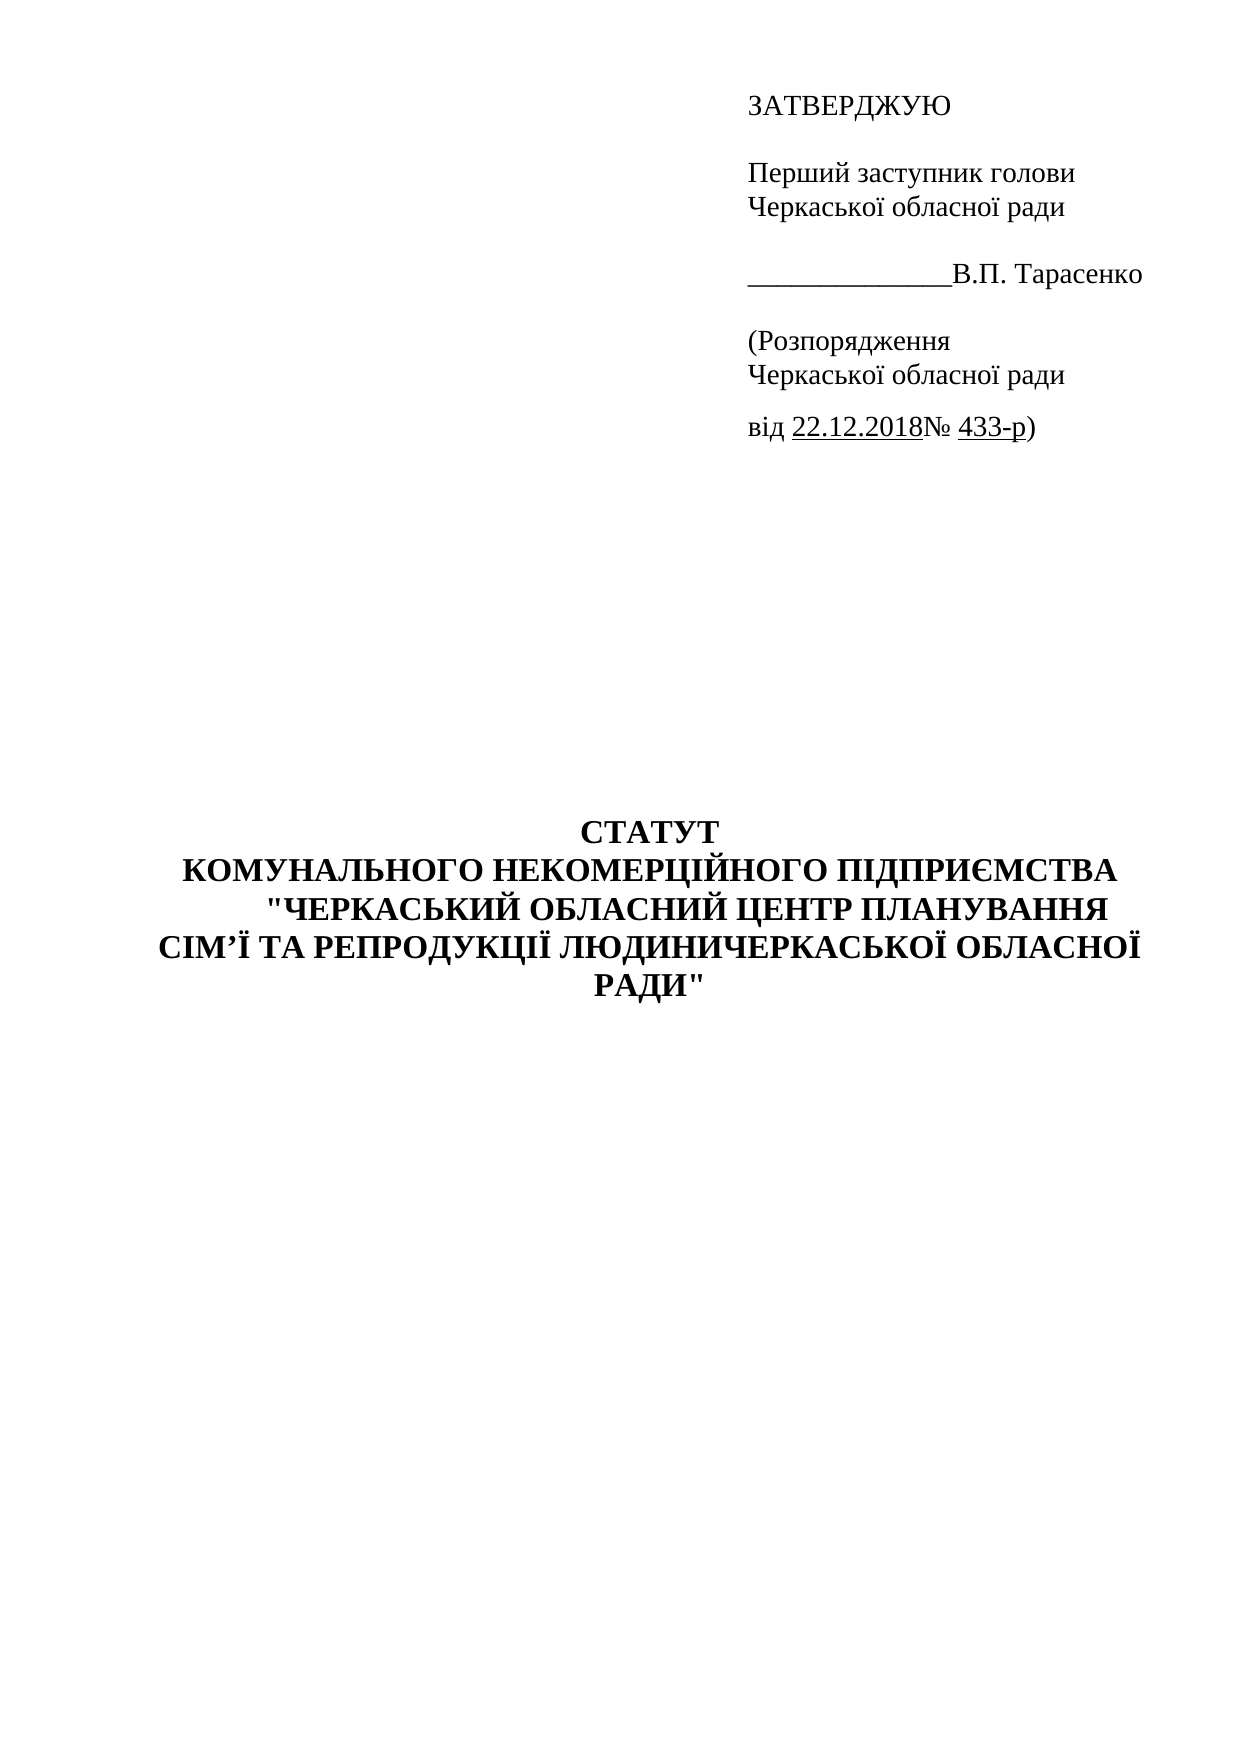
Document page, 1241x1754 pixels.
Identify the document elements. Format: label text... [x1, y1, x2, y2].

text ______________В.П. Тарасенко [748, 256, 1152, 290]
text ЗАТВЕРДЖУЮ [748, 88, 1152, 122]
text від 22.12.2018№ 433-р) [748, 409, 1152, 443]
text СТАТУТ [148, 812, 1152, 850]
text Перший заступник голови [748, 156, 1152, 189]
text (Розпорядження [748, 323, 1152, 357]
text Черкаської обласної ради [748, 357, 1152, 390]
text Черкаської обласної ради [748, 189, 1152, 223]
text КОМУНАЛЬНОГО НЕКОМЕРЦІЙНОГО ПІДПРИЄМСТВА [148, 850, 1152, 889]
text "ЧЕРКАСЬКИЙ ОБЛАСНИЙ ЦЕНТР ПЛАНУВАННЯ СІМ’Ї ТА РЕПРОДУКЦІЇ ЛЮДИНИЧЕРКАСЬКОЇ ОБЛАСНОЇ РАДИ" [148, 889, 1152, 1004]
